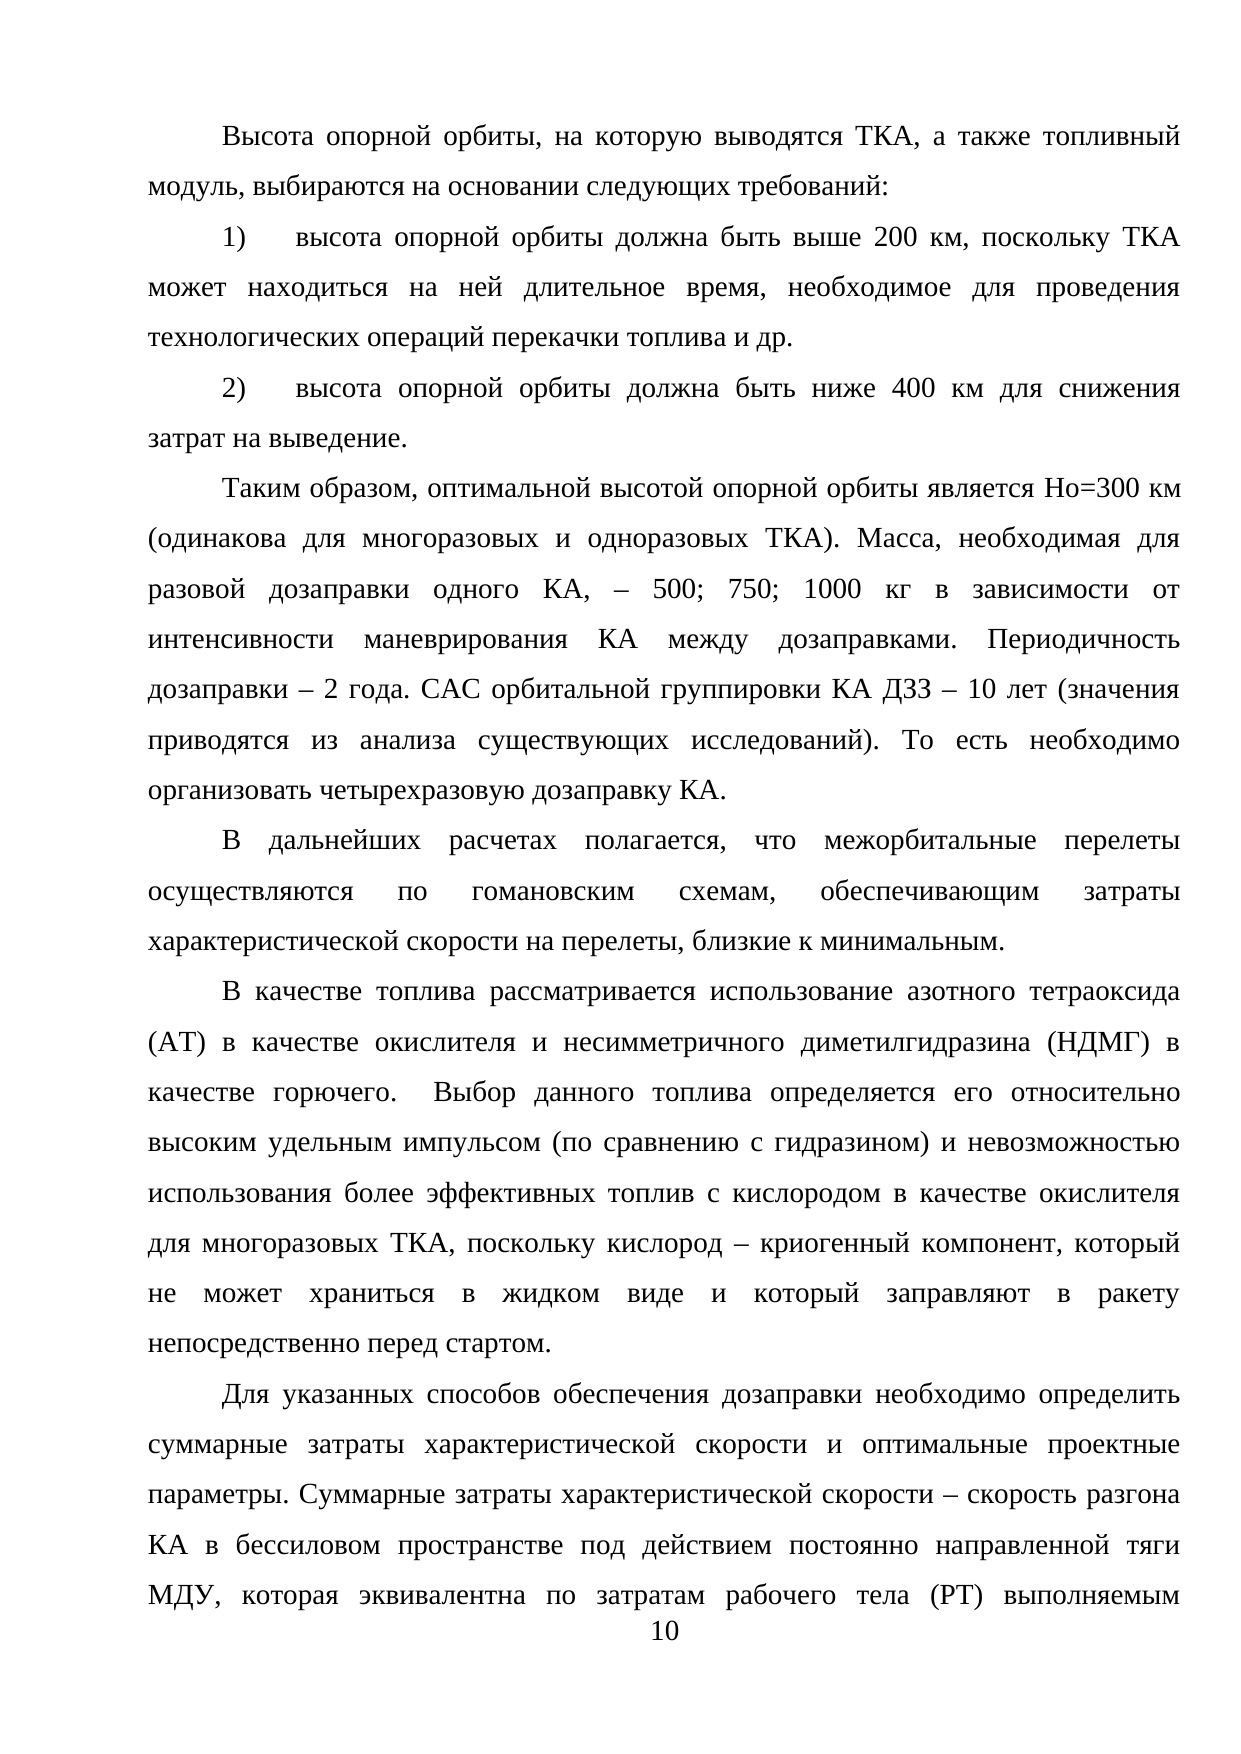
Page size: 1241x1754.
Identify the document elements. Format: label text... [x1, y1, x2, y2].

text В качестве топлива рассматривается использование азотного тетраоксида (АТ) в качестве окислителя и несимметричного диметилгидразина (НДМГ) в качестве горючего. Выбор данного топлива определяется его относительно высоким удельным импульсом (по сравнению с гидразином) и невозможностью использования более эффективных топлив с кислородом в качестве окислителя для многоразовых ТКА, поскольку кислород – криогенный компонент, который не может храниться в жидком виде и который заправляют в ракету непосредственно перед стартом. [148, 973, 1181, 1359]
text В дальнейших расчетах полагается, что межорбитальные перелеты осуществляются по гомановским схемам, обеспечивающим затраты характеристической скорости на перелеты, близкие к минимальным. [148, 822, 1181, 957]
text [148, 1376, 1181, 1611]
list высота опорной орбиты должна быть выше 200 км, поскольку ТКА может находиться на ней длительное время, необходимое для проведения технологических операций перекачки топлива и др. [148, 219, 1181, 353]
text Таким образом, оптимальной высотой опорной орбиты является Ho=300 км (одинакова для многоразовых и одноразовых ТКА). Масса, необходимая для разовой дозаправки одного КА, – 500; 750; 1000 кг в зависимости от интенсивности маневрирования КА между дозаправками. Периодичность дозаправки – 2 года. САС орбитальной группировки КА ДЗЗ – 10 лет (значения приводятся из анализа существующих исследований). То есть необходимо организовать четырехразовую дозаправку КА. [148, 470, 1181, 806]
list высота опорной орбиты должна быть ниже 400 км для снижения затрат на выведение. [148, 370, 1181, 453]
text Высота опорной орбиты, на которую выводятся ТКА, а также топливный модуль, выбираются на основании следующих требований: [148, 118, 1181, 202]
